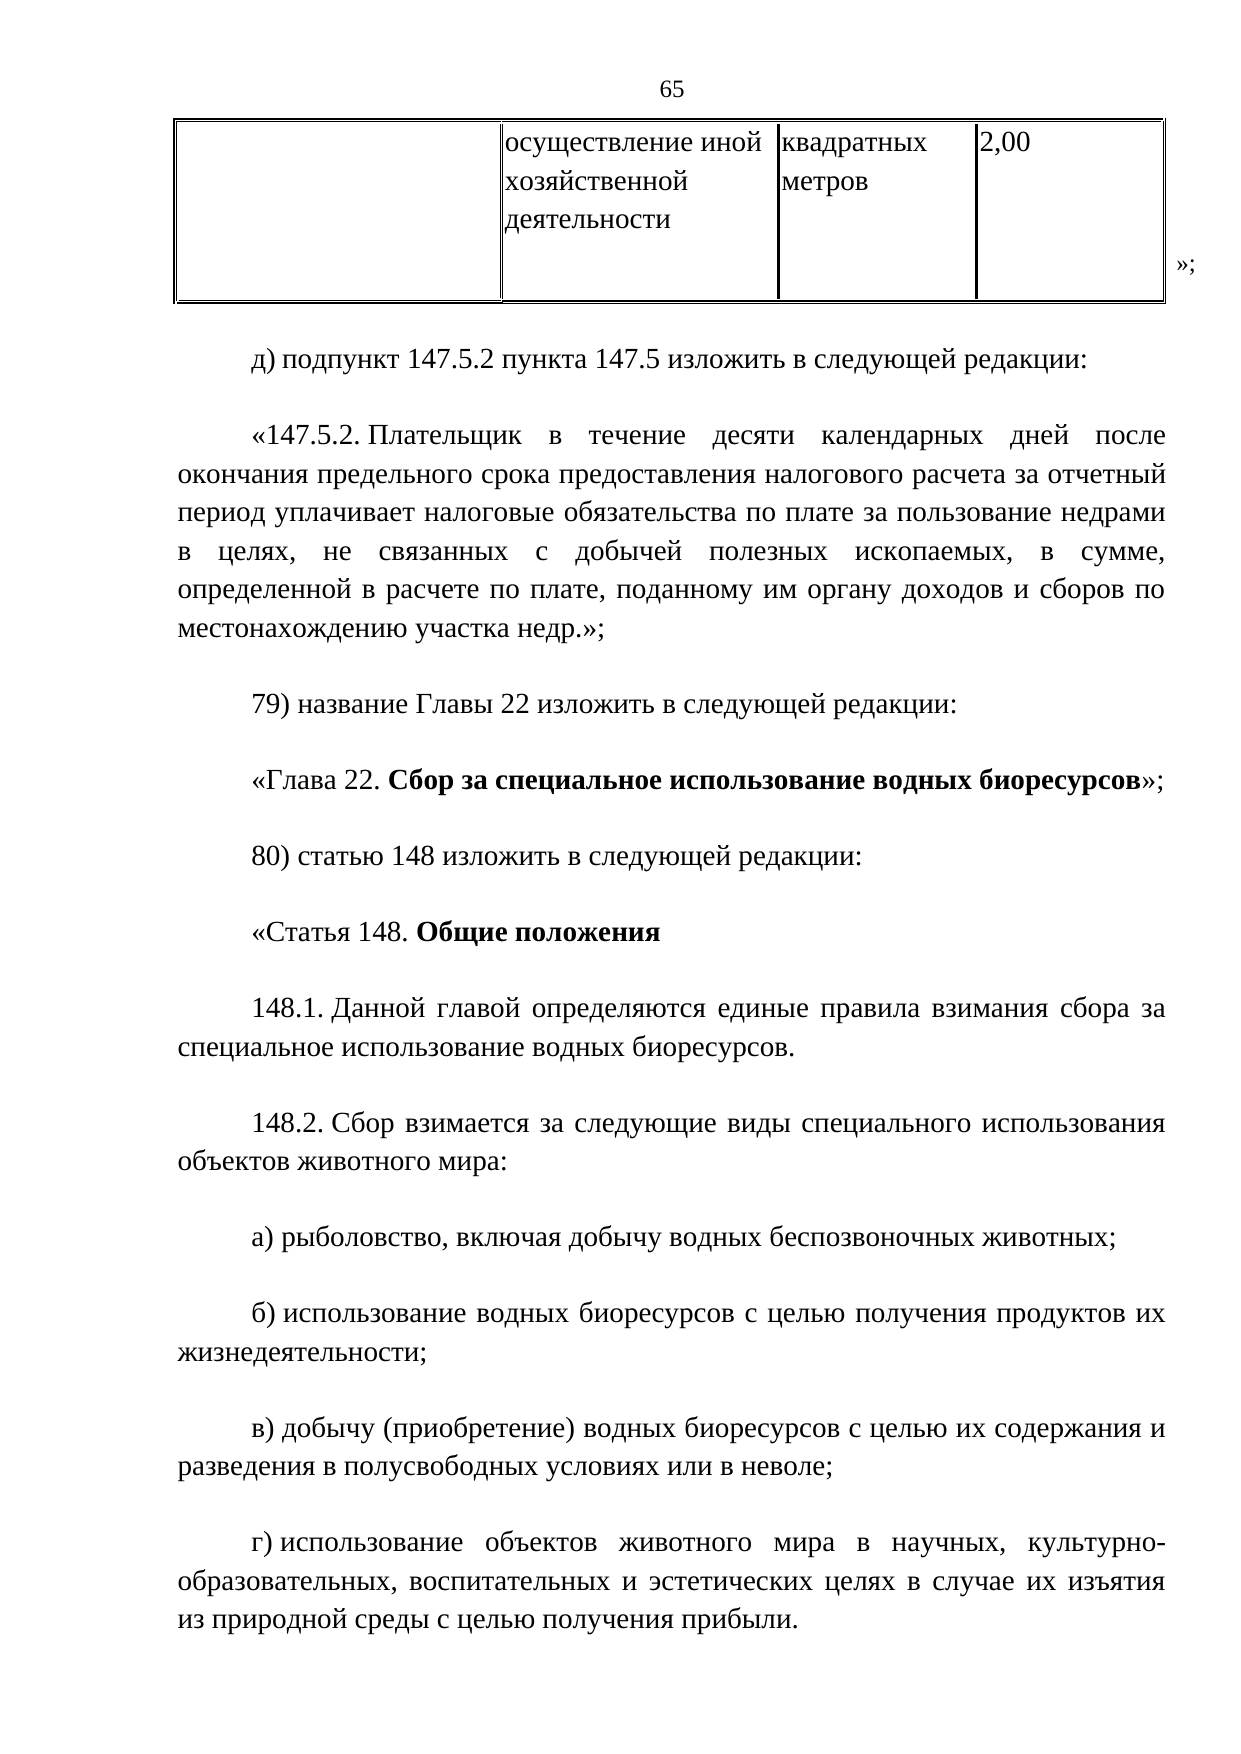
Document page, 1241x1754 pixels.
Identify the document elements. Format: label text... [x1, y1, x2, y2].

text 148.2. Сбор взимается за следующие виды специального использования объектов животного мира: [177, 1105, 1167, 1177]
text а) рыболовство, включая добычу водных беспозвоночных животных; [177, 1219, 1167, 1253]
text б) использование водных биоресурсов с целью получения продуктов их жизнедеятельности; [177, 1295, 1167, 1367]
text 80) статью 148 изложить в следующей редакции: [177, 838, 1167, 872]
text «Глава 22. Сбор за специальное использование водных биоресурсов»; [177, 762, 1167, 796]
table_cell осуществление иной хозяйственной деятельности [501, 122, 778, 300]
text «147.5.2. Плательщик в течение десяти календарных дней после окончания предельного срока предоставления налогового расчета за отчетный период уплачивает налоговые обязательства по плате за пользование недрами в целях, не связанных с добычей полезных ископаемых, в сумме, определенной в расчете по плате, поданному им органу доходов и сборов по местонахождению участка недр.»; [177, 417, 1167, 643]
table_cell квадратных метров [778, 122, 976, 300]
table_cell 2,00 [976, 118, 1164, 300]
text д) подпункт 147.5.2 пункта 147.5 изложить в следующей редакции: [177, 341, 1167, 375]
text 79) название Главы 22 изложить в следующей редакции: [177, 686, 1167, 719]
text «Статья 148. Общие положения [177, 914, 1167, 948]
text в) добычу (приобретение) водных биоресурсов с целью их содержания и разведения в полусвободных условиях или в неволе; [177, 1410, 1167, 1482]
text г) использование объектов животного мира в научных, культурно-образовательных, воспитательных и эстетических целях в случае их изъятия из природной среды с целью получения прибыли. [177, 1524, 1167, 1635]
text 148.1. Данной главой определяются единые правила взимания сбора за специальное использование водных биоресурсов. [177, 990, 1167, 1062]
